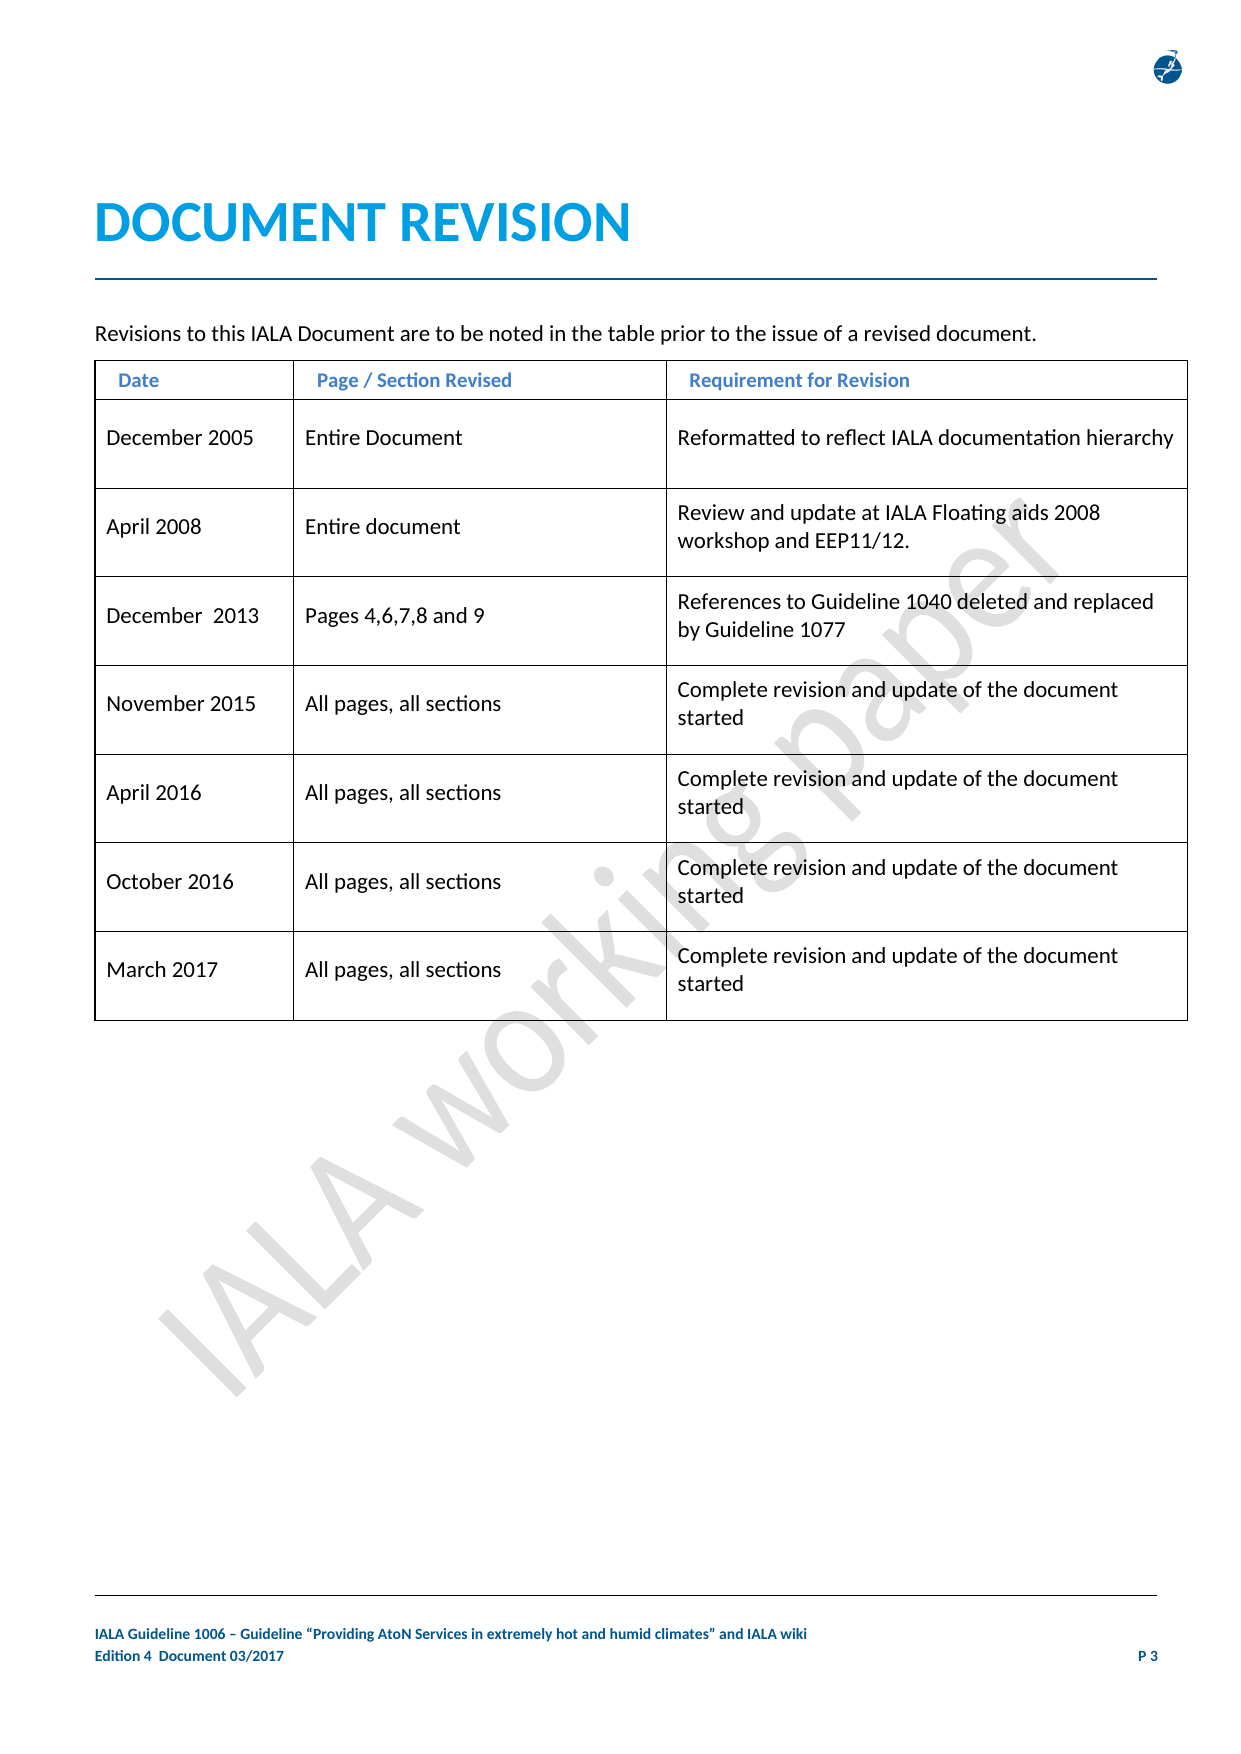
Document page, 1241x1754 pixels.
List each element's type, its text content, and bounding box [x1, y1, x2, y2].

table_cell Complete revision and update of the document started [667, 843, 1187, 931]
table_cell November 2015 [96, 666, 293, 753]
table_header Date [96, 361, 293, 399]
table_cell All pages, all sections [294, 843, 666, 931]
table_cell All pages, all sections [294, 666, 666, 753]
table_cell Entire Document [294, 400, 666, 488]
table_cell April 2016 [96, 755, 293, 842]
table_cell December 2013 [96, 577, 293, 665]
picture [1122, 0, 1241, 119]
table_cell April 2008 [96, 489, 293, 576]
table_cell Complete revision and update of the document started [667, 666, 1187, 753]
table_cell Pages 4,6,7,8 and 9 [294, 577, 666, 665]
table_cell Entire document [294, 489, 666, 576]
table_cell October 2016 [96, 843, 293, 931]
table_cell March 2017 [96, 932, 293, 1019]
table_cell All pages, all sections [294, 932, 666, 1019]
table_cell December 2005 [96, 400, 293, 488]
table_cell Review and update at IALA Floating aids 2008 workshop and EEP11/12. [667, 489, 1187, 576]
table_cell All pages, all sections [294, 755, 666, 842]
text Revisions to this IALA Document are to be noted in the table prior to the issue of a revised document. [94, 319, 1157, 347]
table_header Page / Section Revised [294, 361, 666, 399]
table_cell References to Guideline 1040 deleted and replaced by Guideline 1077 [667, 577, 1187, 665]
table_header Requirement for Revision [667, 361, 1187, 399]
table_cell Complete revision and update of the document started [667, 932, 1187, 1019]
table_cell Complete revision and update of the document started [667, 755, 1187, 842]
table_cell Reformatted to reflect IALA documentation hierarchy [667, 400, 1187, 488]
